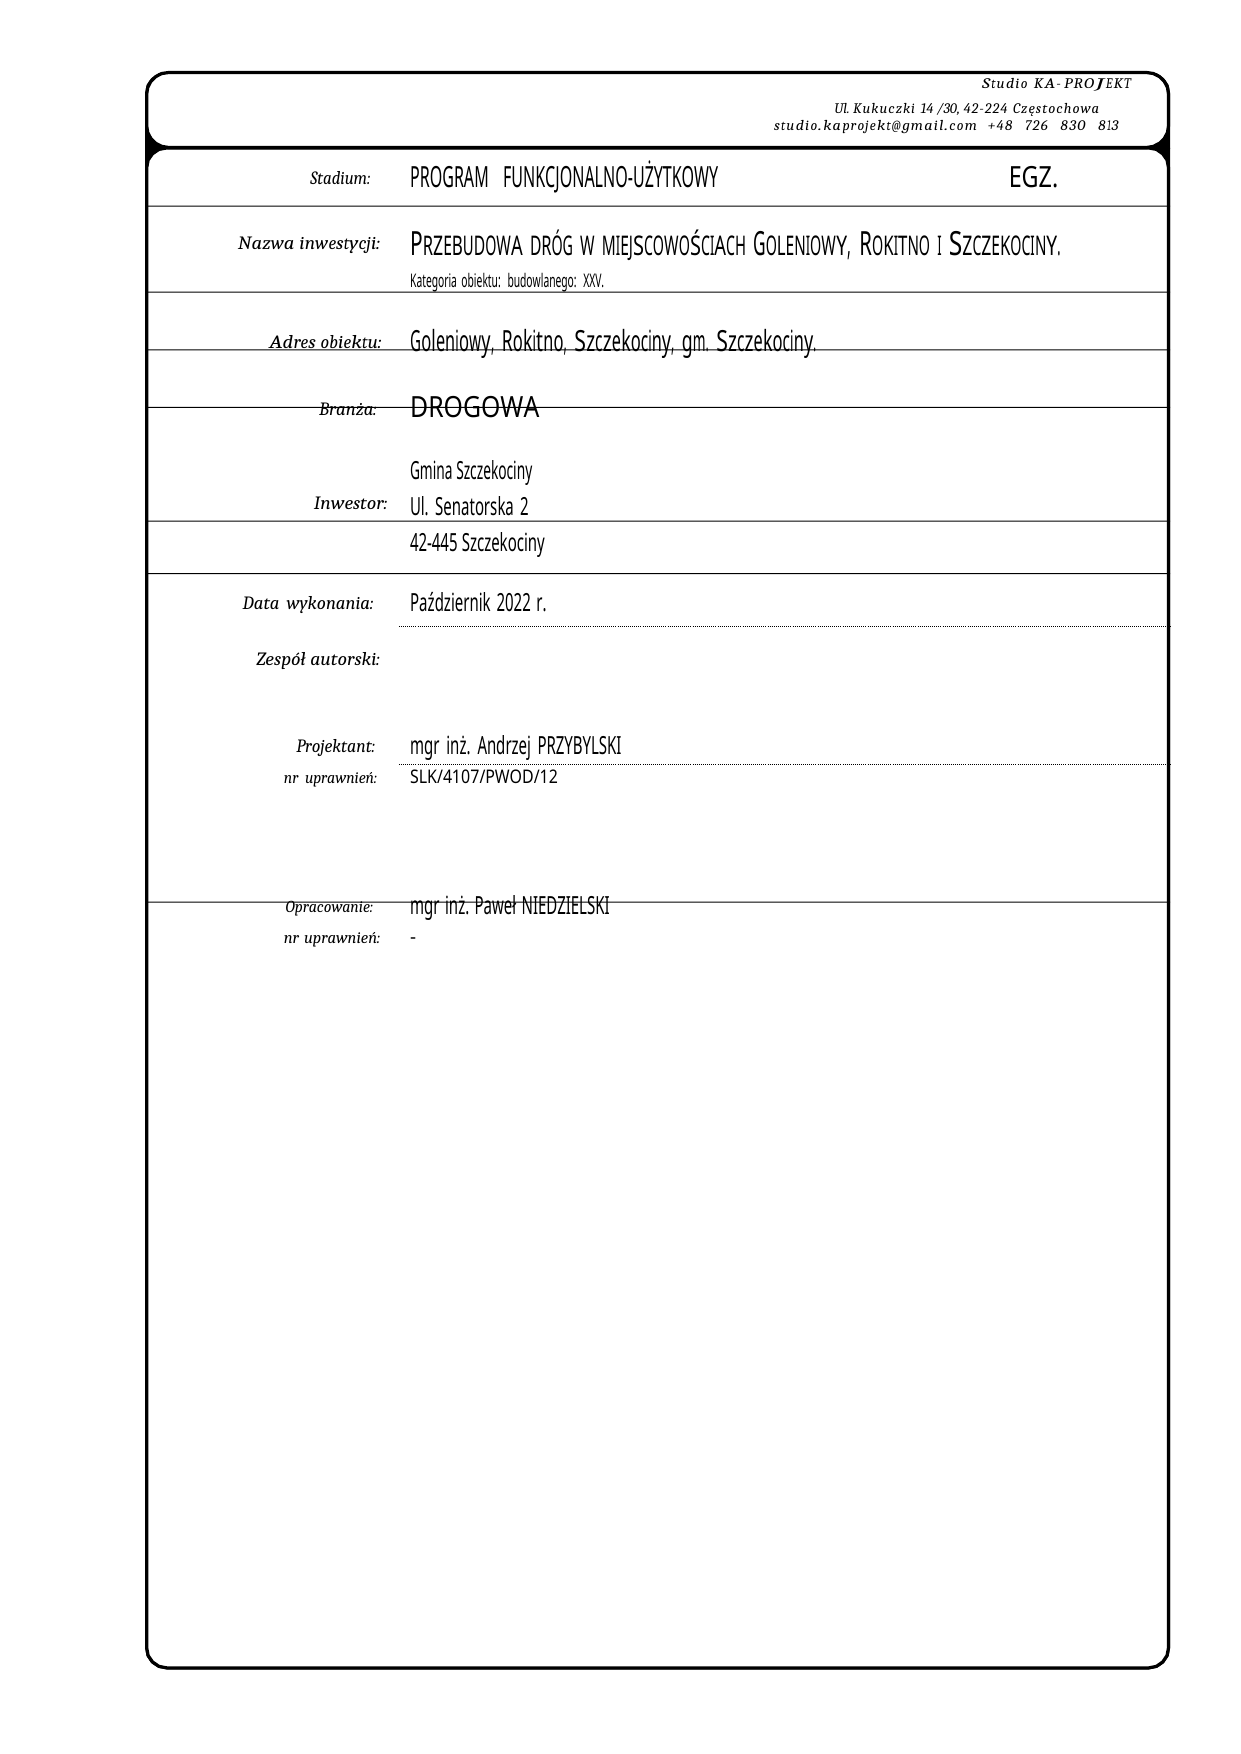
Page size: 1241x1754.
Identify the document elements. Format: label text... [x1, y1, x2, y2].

text nr uprawnień: - [284, 924, 1190, 949]
text 42-445 Szczekociny [410, 524, 1190, 559]
text Gmina Szczekociny Ul. Senatorska 2 [410, 453, 544, 523]
text Zespół autorski: [256, 649, 1190, 671]
text nr uprawnień: SLK/4107/PWOD/12 [284, 763, 1190, 789]
text Adres obiektu: Goleniowy, Rokitno, Szczekociny, gm. Szczekociny. [269, 321, 1190, 360]
text Ul. Kukuczki 14 /30, 42-224 Częstochowa studio.kaprojekt@gmail.com +48 726 830 813 [774, 100, 1190, 134]
text Projektant: mgr inż. Andrzej PRZYBYLSKI [296, 727, 1190, 762]
text Branża: DROGOWA [319, 384, 1190, 426]
text Nazwa inwestycji: PRZEBUDOWA DRÓG W MIEJSCOWOŚCIACH GOLENIOWY, ROKITNO I SZCZEKOCINY. [238, 220, 1190, 266]
text Stadium: PROGRAM FUNKCJONALNO-UŻYTKOWY EGZ. [310, 157, 1190, 196]
text Kategoria obiektu: budowlanego: XXV. [410, 267, 1190, 293]
text Inwestor: [135, 492, 387, 514]
text Studio KA- PROJEKT [834, 76, 1190, 92]
text Opracowanie: mgr inż. Paweł NIEDZIELSKI [285, 888, 1190, 922]
text Data wykonania: Październik 2022 r. [242, 585, 1190, 619]
